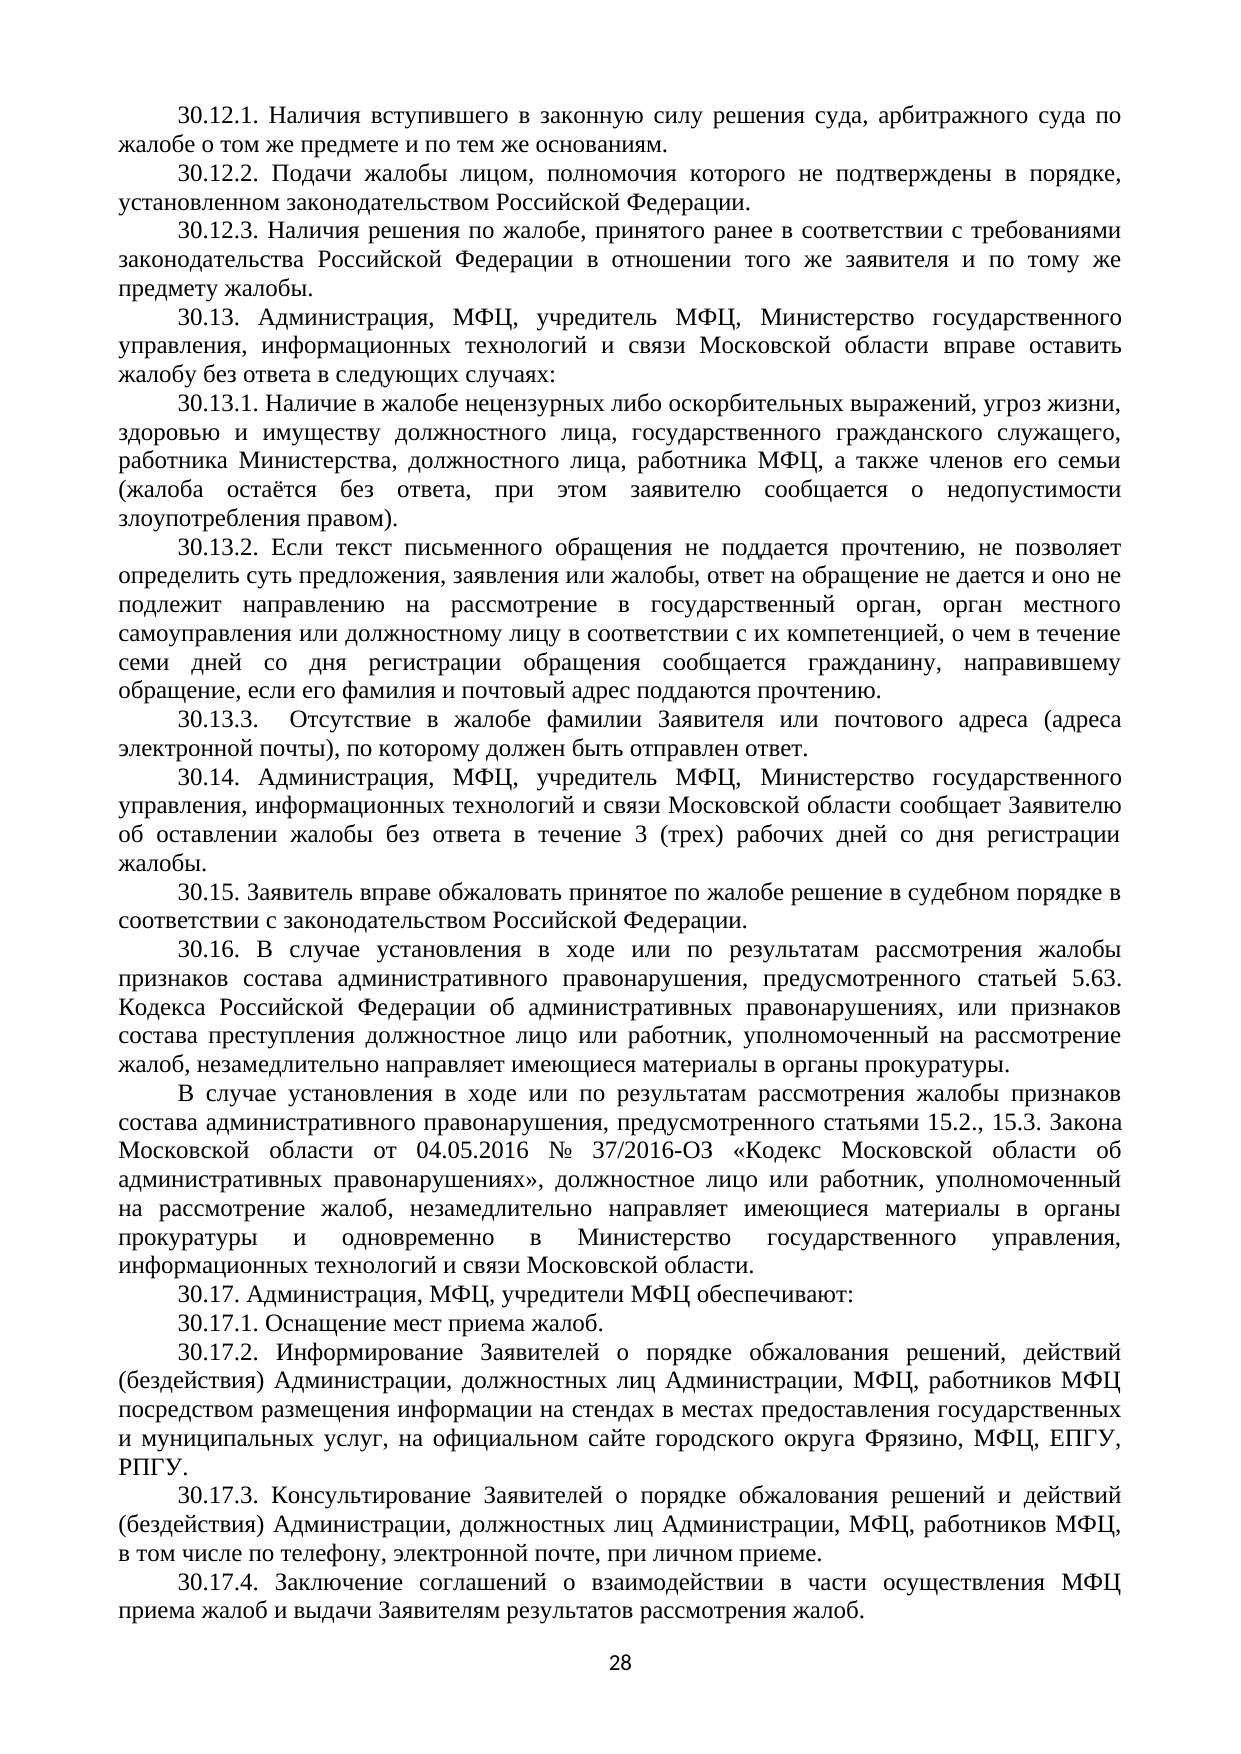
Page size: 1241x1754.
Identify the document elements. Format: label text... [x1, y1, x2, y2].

text 30.17.1. Оснащение мест приема жалоб. [118, 1308, 1122, 1337]
text 30.17.2. Информирование Заявителей о порядке обжалования решений, действий (бездействия) Администрации, должностных лиц Администрации, МФЦ, работников МФЦ посредством размещения информации на стендах в местах предоставления государственных и муниципальных услуг, на официальном сайте городского округа Фрязино, МФЦ, ЕПГУ, РПГУ. [118, 1337, 1122, 1480]
text В случае установления в ходе или по результатам рассмотрения жалобы признаков состава административного правонарушения, предусмотренного статьями 15.2., 15.3. Закона Московской области от 04.05.2016 № 37/2016-ОЗ «Кодекс Московской области об административных правонарушениях», должностное лицо или работник, уполномоченный на рассмотрение жалоб, незамедлительно направляет имеющиеся материалы в органы прокуратуры и одновременно в Министерство государственного управления, информационных технологий и связи Московской области. [118, 1078, 1122, 1279]
text 30.12.3. Наличия решения по жалобе, принятого ранее в соответствии с требованиями законодательства Российской Федерации в отношении того же заявителя и по тому же предмету жалобы. [118, 215, 1122, 302]
text 30.14. Администрация, МФЦ, учредитель МФЦ, Министерство государственного управления, информационных технологий и связи Московской области сообщает Заявителю об оставлении жалобы без ответа в течение 3 (трех) рабочих дней со дня регистрации жалобы. [118, 762, 1122, 877]
text 30.13.1. Наличие в жалобе нецензурных либо оскорбительных выражений, угроз жизни, здоровью и имуществу должностного лица, государственного гражданского служащего, работника Министерства, должностного лица, работника МФЦ, а также членов его семьи (жалоба остаётся без ответа, при этом заявителю сообщается о недопустимости злоупотребления правом). [118, 388, 1122, 532]
text 30.17.4. Заключение соглашений о взаимодействии в части осуществления МФЦ приема жалоб и выдачи Заявителям результатов рассмотрения жалоб. [118, 1567, 1122, 1624]
text 30.13. Администрация, МФЦ, учредитель МФЦ, Министерство государственного управления, информационных технологий и связи Московской области вправе оставить жалобу без ответа в следующих случаях: [118, 302, 1122, 388]
text 30.17. Администрация, МФЦ, учредители МФЦ обеспечивают: [118, 1279, 1122, 1308]
text 30.15. Заявитель вправе обжаловать принятое по жалобе решение в судебном порядке в соответствии с законодательством Российской Федерации. [118, 877, 1122, 934]
text 30.12.2. Подачи жалобы лицом, полномочия которого не подтверждены в порядке, установленном законодательством Российской Федерации. [118, 158, 1122, 215]
text 30.16. В случае установления в ходе или по результатам рассмотрения жалобы признаков состава административного правонарушения, предусмотренного статьей 5.63. Кодекса Российской Федерации об административных правонарушениях, или признаков состава преступления должностное лицо или работник, уполномоченный на рассмотрение жалоб, незамедлительно направляет имеющиеся материалы в органы прокуратуры. [118, 934, 1122, 1078]
text 30.12.1. Наличия вступившего в законную силу решения суда, арбитражного суда по жалобе о том же предмете и по тем же основаниям. [118, 100, 1122, 158]
text 30.13.2. Если текст письменного обращения не поддается прочтению, не позволяет определить суть предложения, заявления или жалобы, ответ на обращение не дается и оно не подлежит направлению на рассмотрение в государственный орган, орган местного самоуправления или должностному лицу в соответствии с их компетенцией, о чем в течение семи дней со дня регистрации обращения сообщается гражданину, направившему обращение, если его фамилия и почтовый адрес поддаются прочтению. [118, 532, 1122, 704]
text 30.17.3. Консультирование Заявителей о порядке обжалования решений и действий (бездействия) Администрации, должностных лиц Администрации, МФЦ, работников МФЦ, в том числе по телефону, электронной почте, при личном приеме. [118, 1480, 1122, 1567]
text 30.13.3. Отсутствие в жалобе фамилии Заявителя или почтового адреса (адреса электронной почты), по которому должен быть отправлен ответ. [118, 704, 1122, 762]
